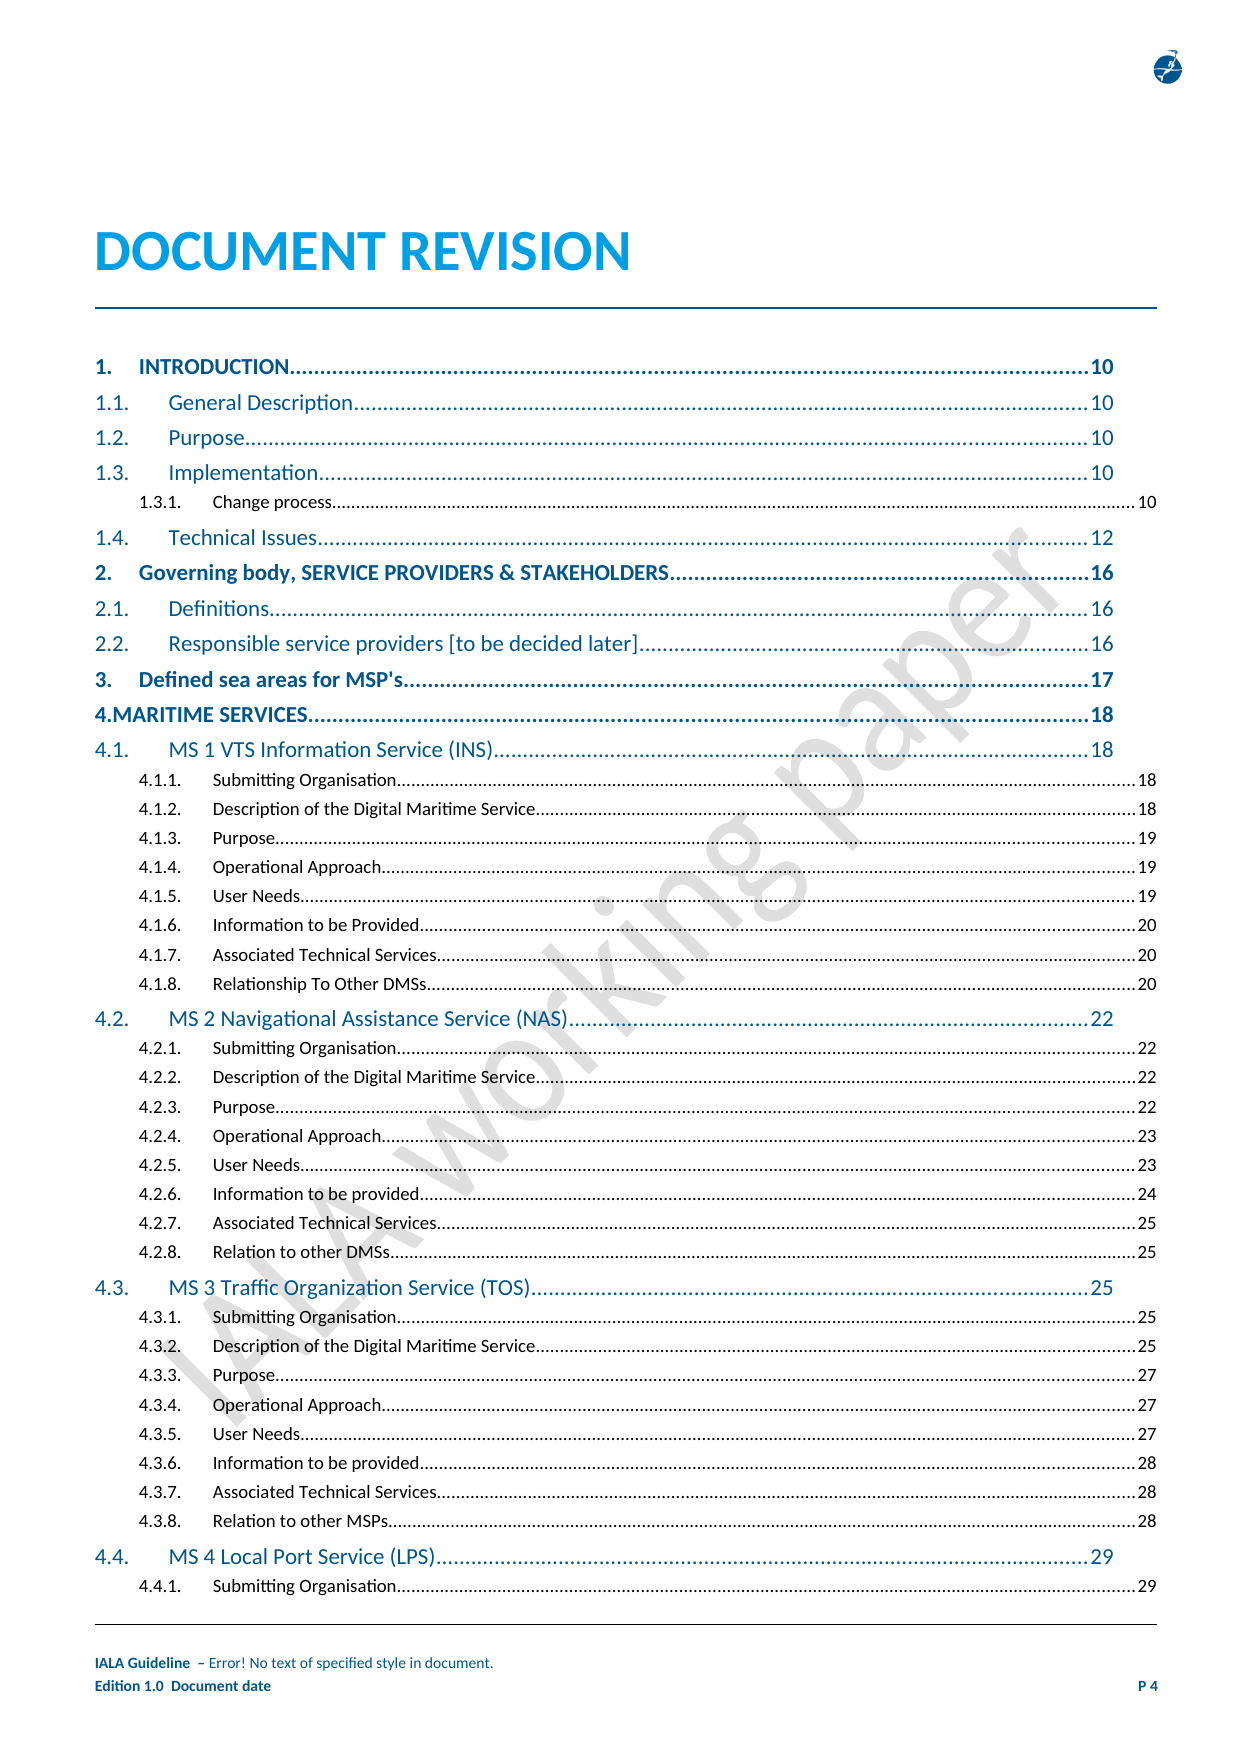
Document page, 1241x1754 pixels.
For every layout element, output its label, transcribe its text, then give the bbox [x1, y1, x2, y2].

text 4.1.7. Associated Technical Services 20 [139, 943, 1157, 966]
text 4.4. MS 4 Local Port Service (LPS) 29 [94, 1538, 1113, 1570]
text 4.MARITIME SERVICES 18 [94, 697, 1113, 728]
text 4.1.8. Relationship To Other DMSs 20 [139, 972, 1157, 995]
text 4.1. MS 1 VTS Information Service (INS) 18 [94, 732, 1113, 763]
text 4.3.3. Purpose 27 [139, 1363, 1157, 1386]
text 1.4. Technical Issues 12 [94, 520, 1113, 551]
text 4.1.6. Information to be Provided 20 [139, 913, 1157, 936]
text 2.1. Definitions 16 [94, 591, 1113, 622]
text 4.3.5. User Needs 27 [139, 1422, 1157, 1445]
text 4.2.6. Information to be provided 24 [139, 1182, 1157, 1205]
text 4.3. MS 3 Traffic Organization Service (TOS) 25 [94, 1270, 1113, 1301]
text 4.2.2. Description of the Digital Maritime Service 22 [139, 1066, 1157, 1088]
text 1. INTRODUCTION 10 [94, 349, 1113, 380]
text 2. Governing body, SERVICE PROVIDERS & STAKEHOLDERS 16 [94, 555, 1113, 586]
text 1.3. Implementation 10 [94, 455, 1113, 486]
text 4.2.3. Purpose 22 [139, 1095, 1157, 1118]
text 1.2. Purpose 10 [94, 420, 1113, 451]
picture [1122, 0, 1241, 119]
text 4.3.8. Relation to other MSPs 28 [139, 1509, 1157, 1532]
text 4.2.4. Operational Approach 23 [139, 1124, 1157, 1147]
text 4.2.8. Relation to other DMSs 25 [139, 1241, 1157, 1263]
text 4.1.2. Description of the Digital Maritime Service 18 [139, 797, 1157, 820]
text 4.1.5. User Needs 19 [139, 884, 1157, 907]
text 4.2.1. Submitting Organisation 22 [139, 1036, 1157, 1059]
text 4.2. MS 2 Navigational Assistance Service (NAS) 22 [94, 1001, 1113, 1032]
text 4.3.6. Information to be provided 28 [139, 1451, 1157, 1474]
text 4.3.4. Operational Approach 27 [139, 1393, 1157, 1416]
text 1.1. General Description 10 [94, 384, 1113, 416]
text 4.2.5. User Needs 23 [139, 1153, 1157, 1176]
text 2.2. Responsible service providers [to be decided later] 16 [94, 626, 1113, 657]
text 4.4.1. Submitting Organisation 29 [139, 1574, 1157, 1597]
text 4.3.1. Submitting Organisation 25 [139, 1305, 1157, 1328]
text 4.1.1. Submitting Organisation 18 [139, 768, 1157, 791]
text 4.1.4. Operational Approach 19 [139, 855, 1157, 878]
text 1.3.1. Change process 10 [139, 491, 1157, 513]
text 4.2.7. Associated Technical Services 25 [139, 1211, 1157, 1234]
text 4.1.3. Purpose 19 [139, 826, 1157, 849]
text 4.3.7. Associated Technical Services 28 [139, 1480, 1157, 1503]
text 4.3.2. Description of the Digital Maritime Service 25 [139, 1334, 1157, 1357]
text 3. Defined sea areas for MSP's 17 [94, 661, 1113, 693]
